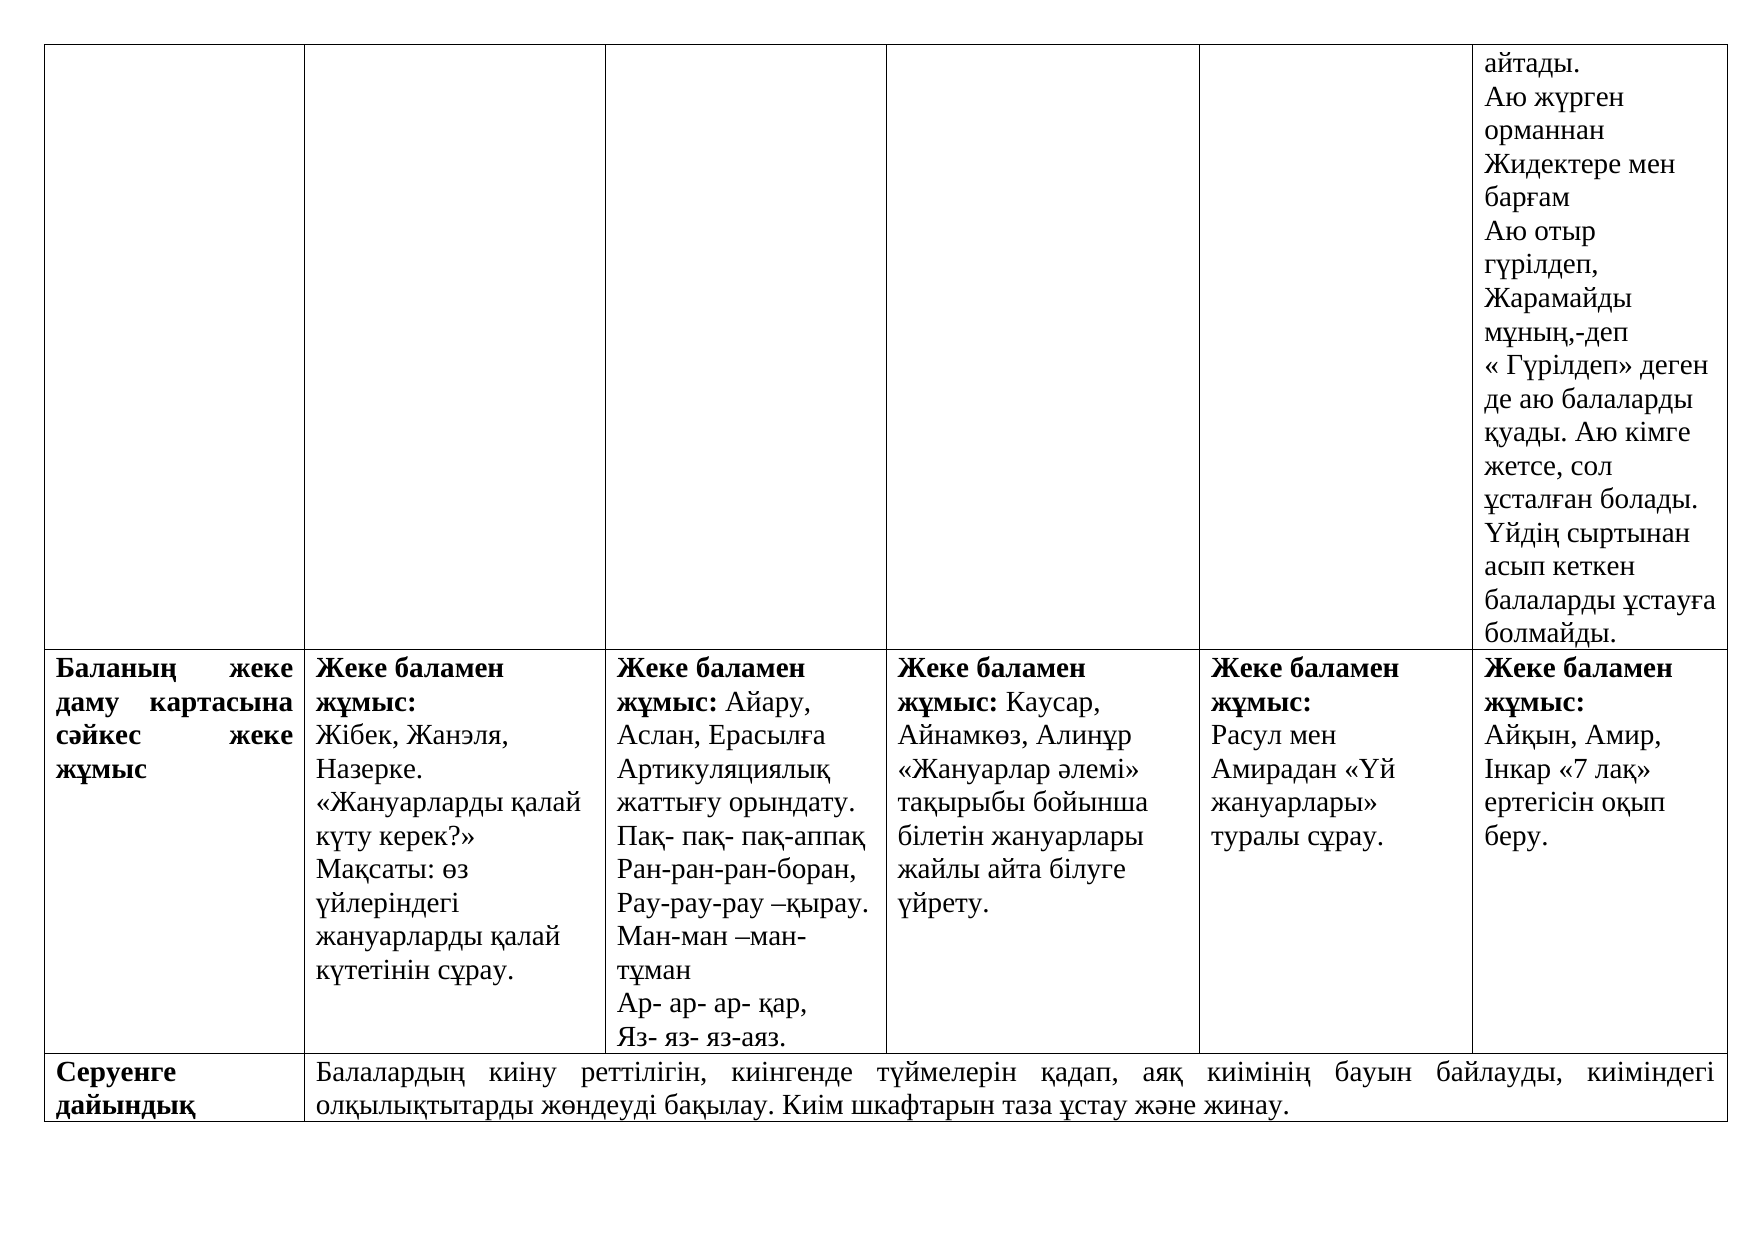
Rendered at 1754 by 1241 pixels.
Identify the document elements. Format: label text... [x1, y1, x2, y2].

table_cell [45, 45, 304, 649]
table_cell Жеке баламен жұмыс: Каусар, Айнамкөз, Алинұр «Жануарлар әлемі» тақырыбы бойынша білетін жануарлары жайлы айта білуге үйрету. [887, 650, 1199, 1053]
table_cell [606, 45, 886, 649]
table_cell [305, 45, 605, 649]
table_cell Жеке баламен жұмыс: Жібек, Жанэля, Назерке. «Жануарларды қалай күту керек?» Мақсаты: өз үйлеріндегі жануарларды қалай күтетінін сұрау. [305, 650, 605, 1053]
table_cell Жеке баламен жұмыс: Айару, Аслан, Ерасылға Артикуляциялық жаттығу орындату. Пақ- пақ- пақ-аппақ Ран-ран-ран-боран, Рау-рау-рау –қырау. Ман-ман –ман- тұман Ар- ар- ар- қар, Яз- яз- яз-аяз. [606, 650, 886, 1053]
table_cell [887, 45, 1199, 649]
table_cell Баланың жеке даму картасына сәйкес жеке жұмыс [45, 650, 304, 1053]
table_cell Балалардың киіну реттілігін, киінгенде түймелерін қадап, аяқ киімінің бауын байлауды, киіміндегі олқылықтытарды жөндеуді бақылау. Киім шкафтарын таза ұстау және жинау. [305, 1054, 1727, 1121]
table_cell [1473, 45, 1727, 649]
table_cell Жеке баламен жұмыс: Айқын, Амир, Інкар «7 лақ» ертегісін оқып беру. [1473, 650, 1727, 1053]
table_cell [1200, 45, 1472, 649]
table_cell Серуенге дайындық [45, 1054, 304, 1121]
table_cell Жеке баламен жұмыс: Расул мен Амирадан «Үй жануарлары» туралы сұрау. [1200, 650, 1472, 1053]
